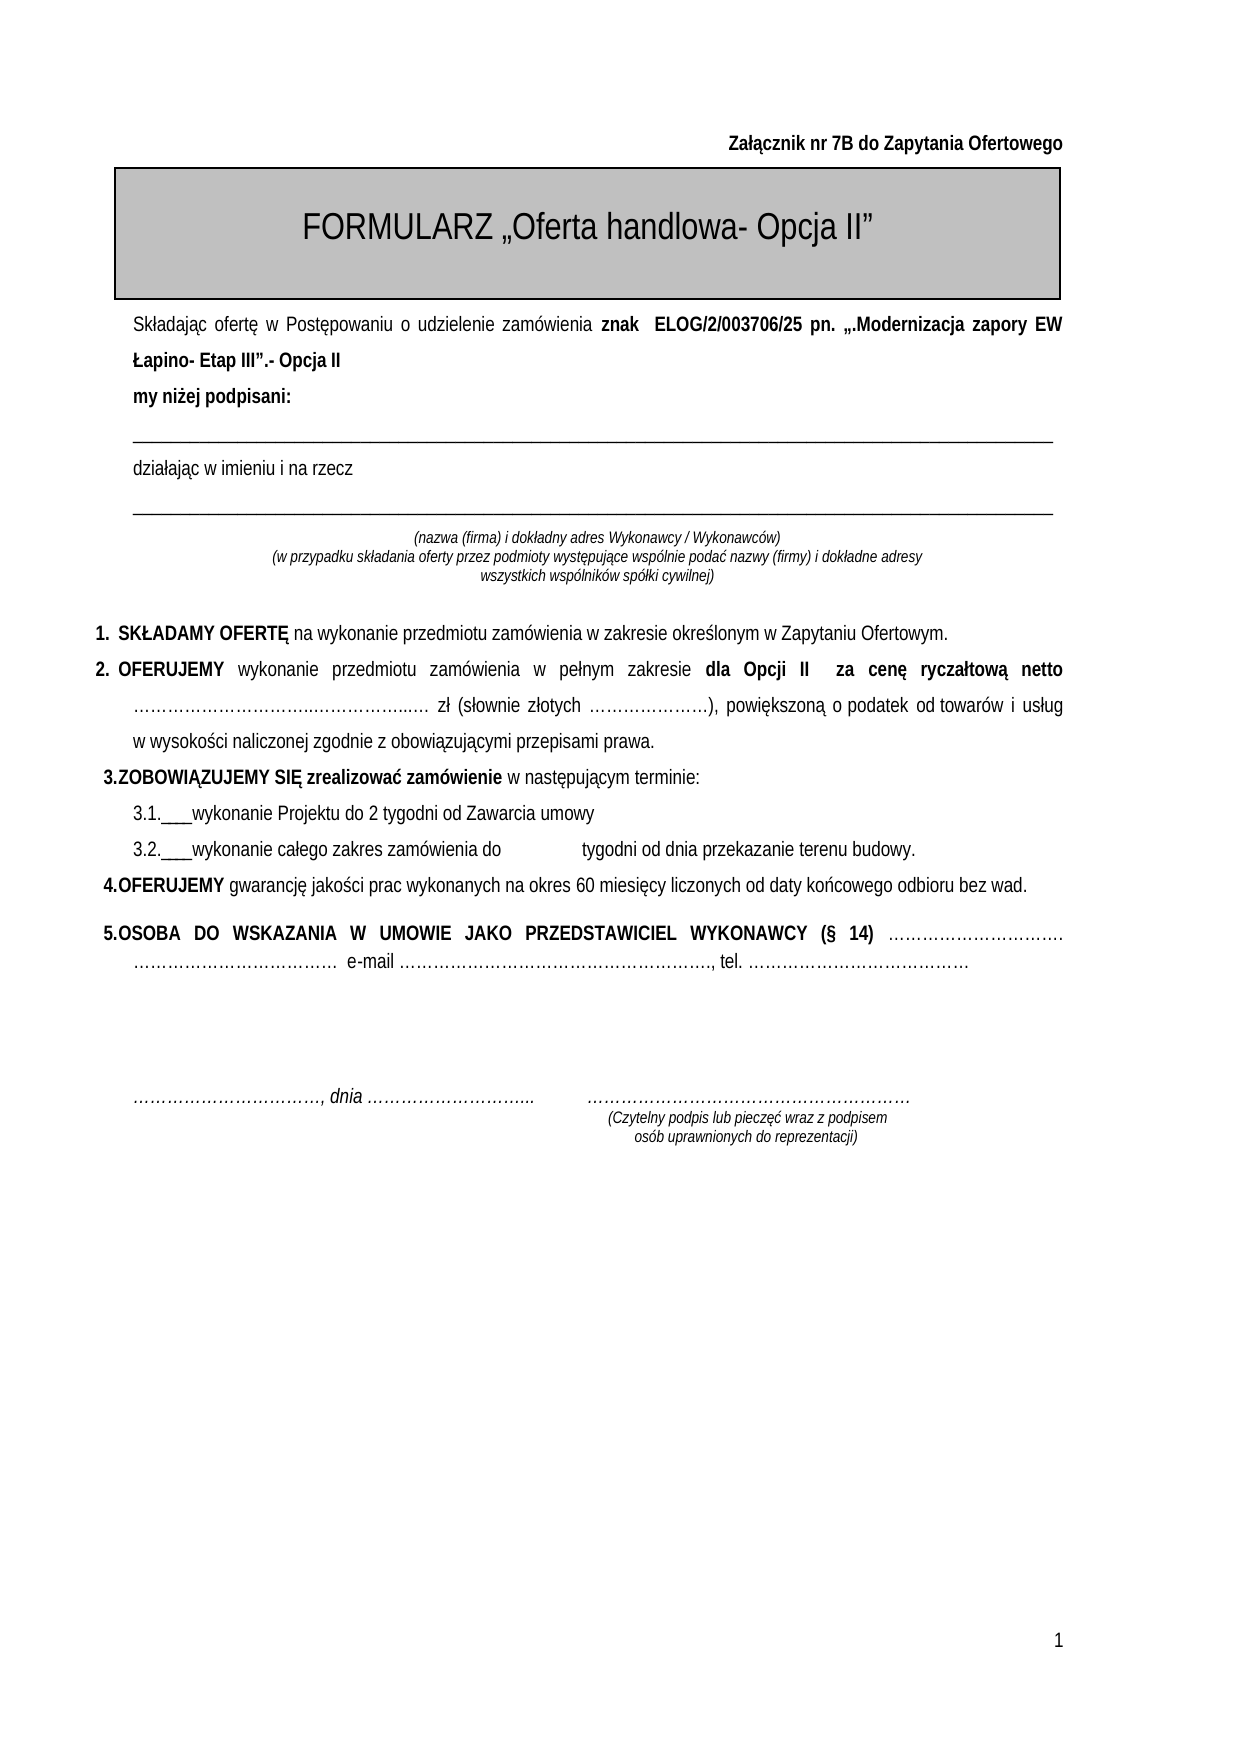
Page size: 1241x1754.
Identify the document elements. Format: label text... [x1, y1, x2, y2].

text ……………………………, dnia ………………………... ………………………………………………… (Czytelny podpis lub pieczęć wraz z podpisem [133, 1084, 1063, 1127]
list OFERUJEMY wykonanie przedmiotu zamówienia w pełnym zakresie dla Opcji II za cenę ryczałtową netto …………………………..……………...… zł (słownie złotych …………………), powiększoną o podatek od towarów i usług w wysokości naliczonej zgodnie z obowiązującymi przepisami prawa. [95, 657, 1063, 753]
list ZOBOWIĄZUJEMY SIĘ zrealizować zamówienie w następującym terminie: [103, 765, 1063, 789]
text (nazwa (firma) i dokładny adres Wykonawcy / Wykonawców) [133, 528, 1063, 547]
text Załącznik nr 7B do Zapytania Ofertowego [133, 131, 1063, 155]
text Składając ofertę w Postępowaniu o udzielenie zamówienia znak ELOG/2/003706/25 pn. „.Modernizacja zapory EW Łapino- Etap III”.- Opcja II [133, 312, 1063, 372]
list OFERUJEMY gwarancję jakości prac wykonanych na okres 60 miesięcy liczonych od daty końcowego odbioru bez wad. [103, 873, 1063, 897]
text osób uprawnionych do reprezentacji) [575, 1127, 1063, 1146]
table_header FORMULARZ „Oferta handlowa- Opcja II” [116, 169, 1059, 298]
text _________________________________________________________________________________________________ [133, 420, 1063, 444]
text _________________________________________________________________________________________________ [133, 492, 1063, 516]
list wykonanie całego zakres zamówienia do tygodni od dnia przekazanie terenu budowy. [133, 837, 1063, 861]
text działając w imieniu i na rzecz [133, 456, 1063, 480]
text my niżej podpisani: [133, 384, 1063, 408]
text wszystkich wspólników spółki cywilnej) [133, 566, 1063, 585]
list wykonanie Projektu do 2 tygodni od Zawarcia umowy [133, 801, 1063, 825]
list OSOBA DO WSKAZANIA W UMOWIE JAKO PRZEDSTAWICIEL WYKONAWCY (§ 14) …………………………. ……………………………… e-mail ………………………………………………., tel. ………………………………… [103, 921, 1063, 973]
text (w przypadku składania oferty przez podmioty występujące wspólnie podać nazwy (firmy) i dokładne adresy [133, 547, 1063, 566]
list SKŁADAMY OFERTĘ na wykonanie przedmiotu zamówienia w zakresie określonym w Zapytaniu Ofertowym. [95, 621, 1063, 645]
